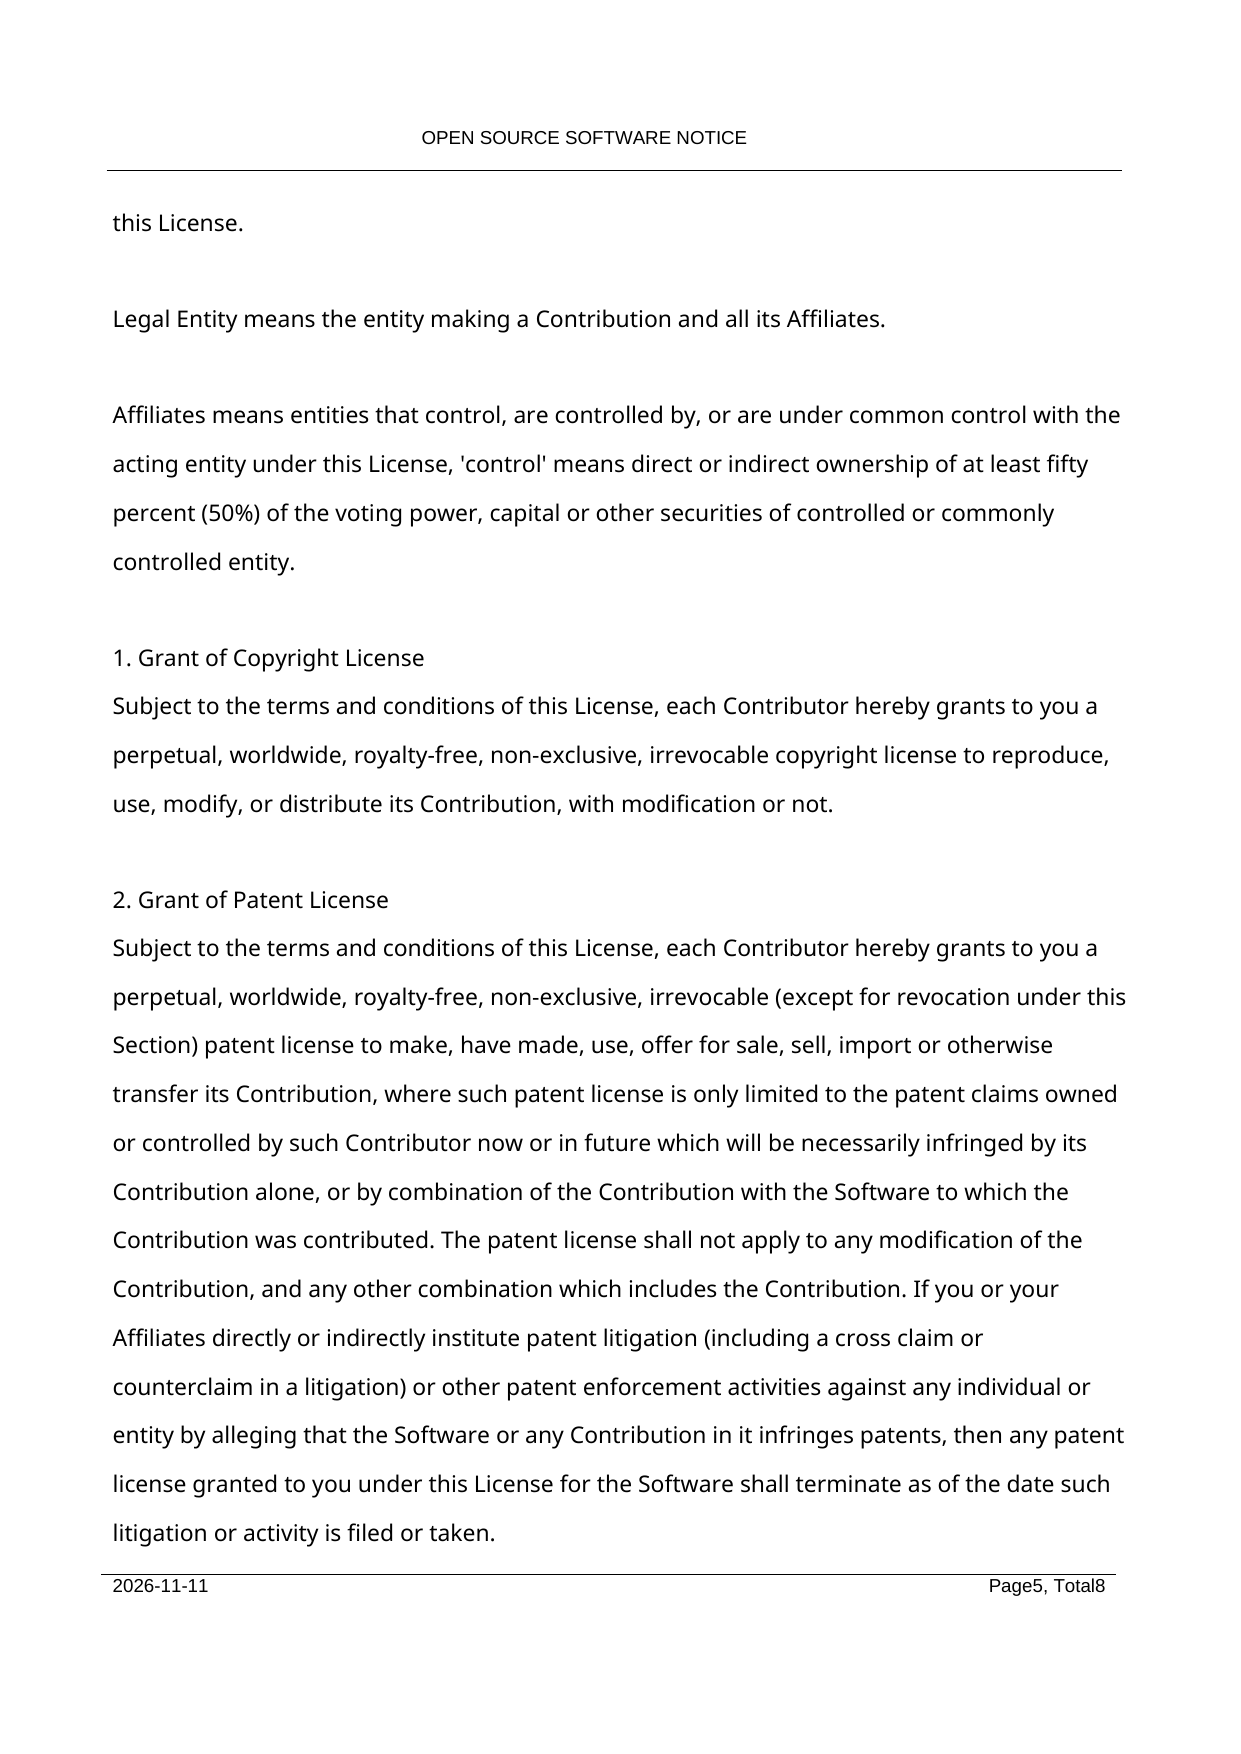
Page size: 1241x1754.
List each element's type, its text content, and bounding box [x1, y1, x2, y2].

text 2. Grant of Patent License [112, 883, 1128, 916]
text Subject to the terms and conditions of this License, each Contributor hereby grants to you a perpetual, worldwide, royalty-free, non-exclusive, irrevocable copyright license to reproduce, use, modify, or distribute its Contribution, with modification or not. [112, 689, 1128, 819]
text 1. Grant of Copyright License [112, 641, 1128, 674]
text Legal Entity means the entity making a Contribution and all its Affiliates. [112, 303, 1128, 335]
text Subject to the terms and conditions of this License, each Contributor hereby grants to you a perpetual, worldwide, royalty-free, non-exclusive, irrevocable (except for revocation under this Section) patent license to make, have made, use, offer for sale, sell, import or otherwise transfer its Contribution, where such patent license is only limited to the patent claims owned or controlled by such Contributor now or in future which will be necessarily infringed by its Contribution alone, or by combination of the Contribution with the Software to which the Contribution was contributed. The patent license shall not apply to any modification of the Contribution, and any other combination which includes the Contribution. If you or your Affiliates directly or indirectly institute patent litigation (including a cross claim or counterclaim in a litigation) or other patent enforcement activities against any individual or entity by alleging that the Software or any Contribution in it infringes patents, then any patent license granted to you under this License for the Software shall terminate as of the date such litigation or activity is filed or taken. [112, 931, 1128, 1549]
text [112, 206, 1128, 239]
text Affiliates means entities that control, are controlled by, or are under common control with the acting entity under this License, 'control' means direct or indirect ownership of at least fifty percent (50%) of the voting power, capital or other securities of controlled or commonly controlled entity. [112, 399, 1128, 578]
